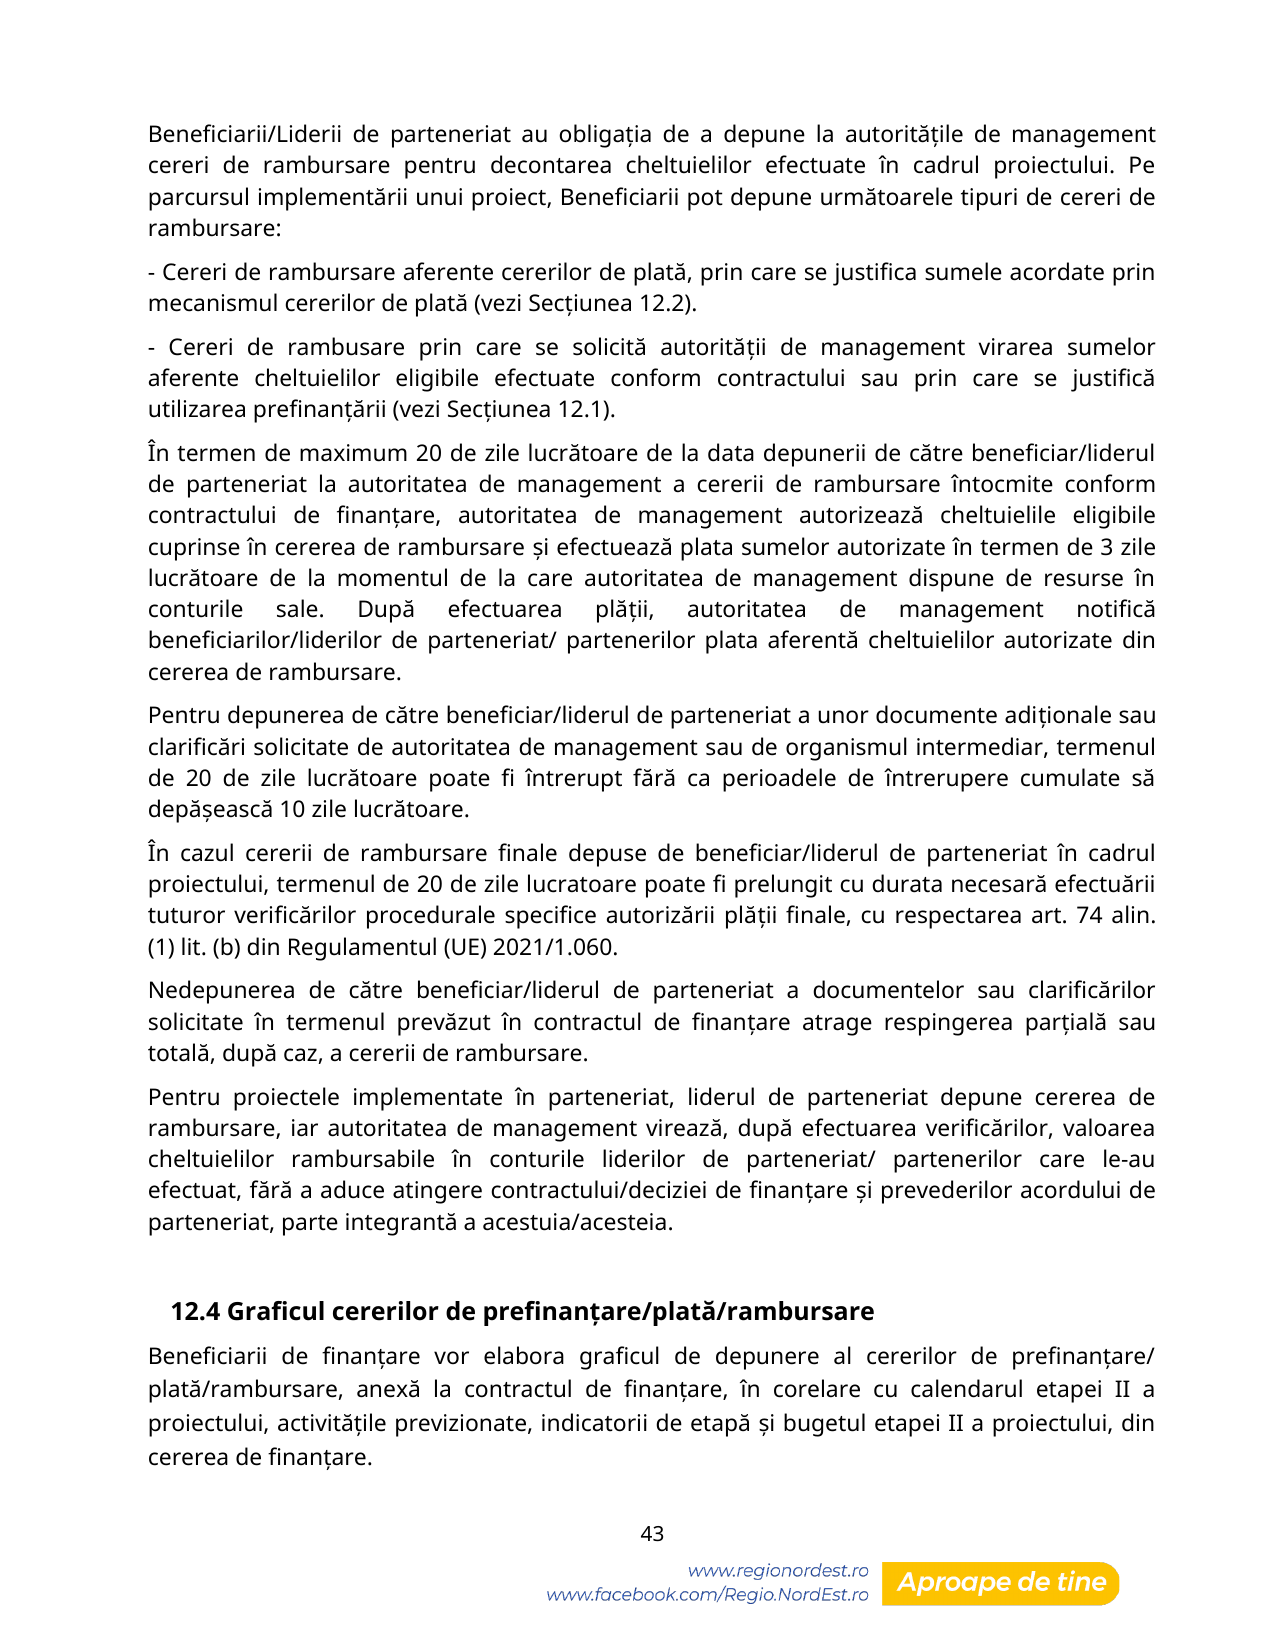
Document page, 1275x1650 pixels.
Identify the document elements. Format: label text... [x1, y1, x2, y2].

text - Cereri de rambusare prin care se solicită autorităţii de management virarea sumelor aferente cheltuielilor eligibile efectuate conform contractului sau prin care se justifică utilizarea prefinanţării (vezi Secțiunea 12.1). [148, 331, 1157, 424]
text În cazul cererii de rambursare finale depuse de beneficiar/liderul de parteneriat în cadrul proiectului, termenul de 20 de zile lucratoare poate fi prelungit cu durata necesară efectuării tuturor verificărilor procedurale specifice autorizării plăţii finale, cu respectarea art. 74 alin. (1) lit. (b) din Regulamentul (UE) 2021/1.060. [148, 837, 1157, 962]
text Beneficiarii de finanțare vor elabora graficul de depunere al cererilor de prefinanțare/ plată/rambursare, anexă la contractul de finanțare, în corelare cu calendarul etapei II a proiectului, activitățile previzionate, indicatorii de etapă și bugetul etapei II a proiectului, din cererea de finanțare. [148, 1340, 1157, 1472]
text - Cereri de rambursare aferente cererilor de plată, prin care se justifica sumele acordate prin mecanismul cererilor de plată (vezi Secțiunea 12.2). [148, 256, 1157, 318]
text Pentru depunerea de către beneficiar/liderul de parteneriat a unor documente adiţionale sau clarificări solicitate de autoritatea de management sau de organismul intermediar, termenul de 20 de zile lucrătoare poate fi întrerupt fără ca perioadele de întrerupere cumulate să depăşească 10 zile lucrătoare. [148, 699, 1157, 824]
text Pentru proiectele implementate în parteneriat, liderul de parteneriat depune cererea de rambursare, iar autoritatea de management virează, după efectuarea verificărilor, valoarea cheltuielilor rambursabile în conturile liderilor de parteneriat/ partenerilor care le-au efectuat, fără a aduce atingere contractului/deciziei de finanţare şi prevederilor acordului de parteneriat, parte integrantă a acestuia/acesteia. [148, 1081, 1157, 1237]
text În termen de maximum 20 de zile lucrătoare de la data depunerii de către beneficiar/liderul de parteneriat la autoritatea de management a cererii de rambursare întocmite conform contractului de finanţare, autoritatea de management autorizează cheltuielile eligibile cuprinse în cererea de rambursare şi efectuează plata sumelor autorizate în termen de 3 zile lucrătoare de la momentul de la care autoritatea de management dispune de resurse în conturile sale. După efectuarea plăţii, autoritatea de management notifică beneficiarilor/liderilor de parteneriat/ partenerilor plata aferentă cheltuielilor autorizate din cererea de rambursare. [148, 437, 1157, 687]
text Nedepunerea de către beneficiar/liderul de parteneriat a documentelor sau clarificărilor solicitate în termenul prevăzut în contractul de finanţare atrage respingerea parţială sau totală, după caz, a cererii de rambursare. [148, 974, 1157, 1068]
picture [532, 1559, 1120, 1608]
text Beneficiarii/Liderii de parteneriat au obligația de a depune la autoritățile de management cereri de rambursare pentru decontarea cheltuielilor efectuate în cadrul proiectului. Pe parcursul implementării unui proiect, Beneficiarii pot depune următoarele tipuri de cereri de rambursare: [148, 118, 1157, 243]
subtitle 12.4 Graficul cererilor de prefinanțare/plată/rambursare [170, 1293, 1157, 1327]
